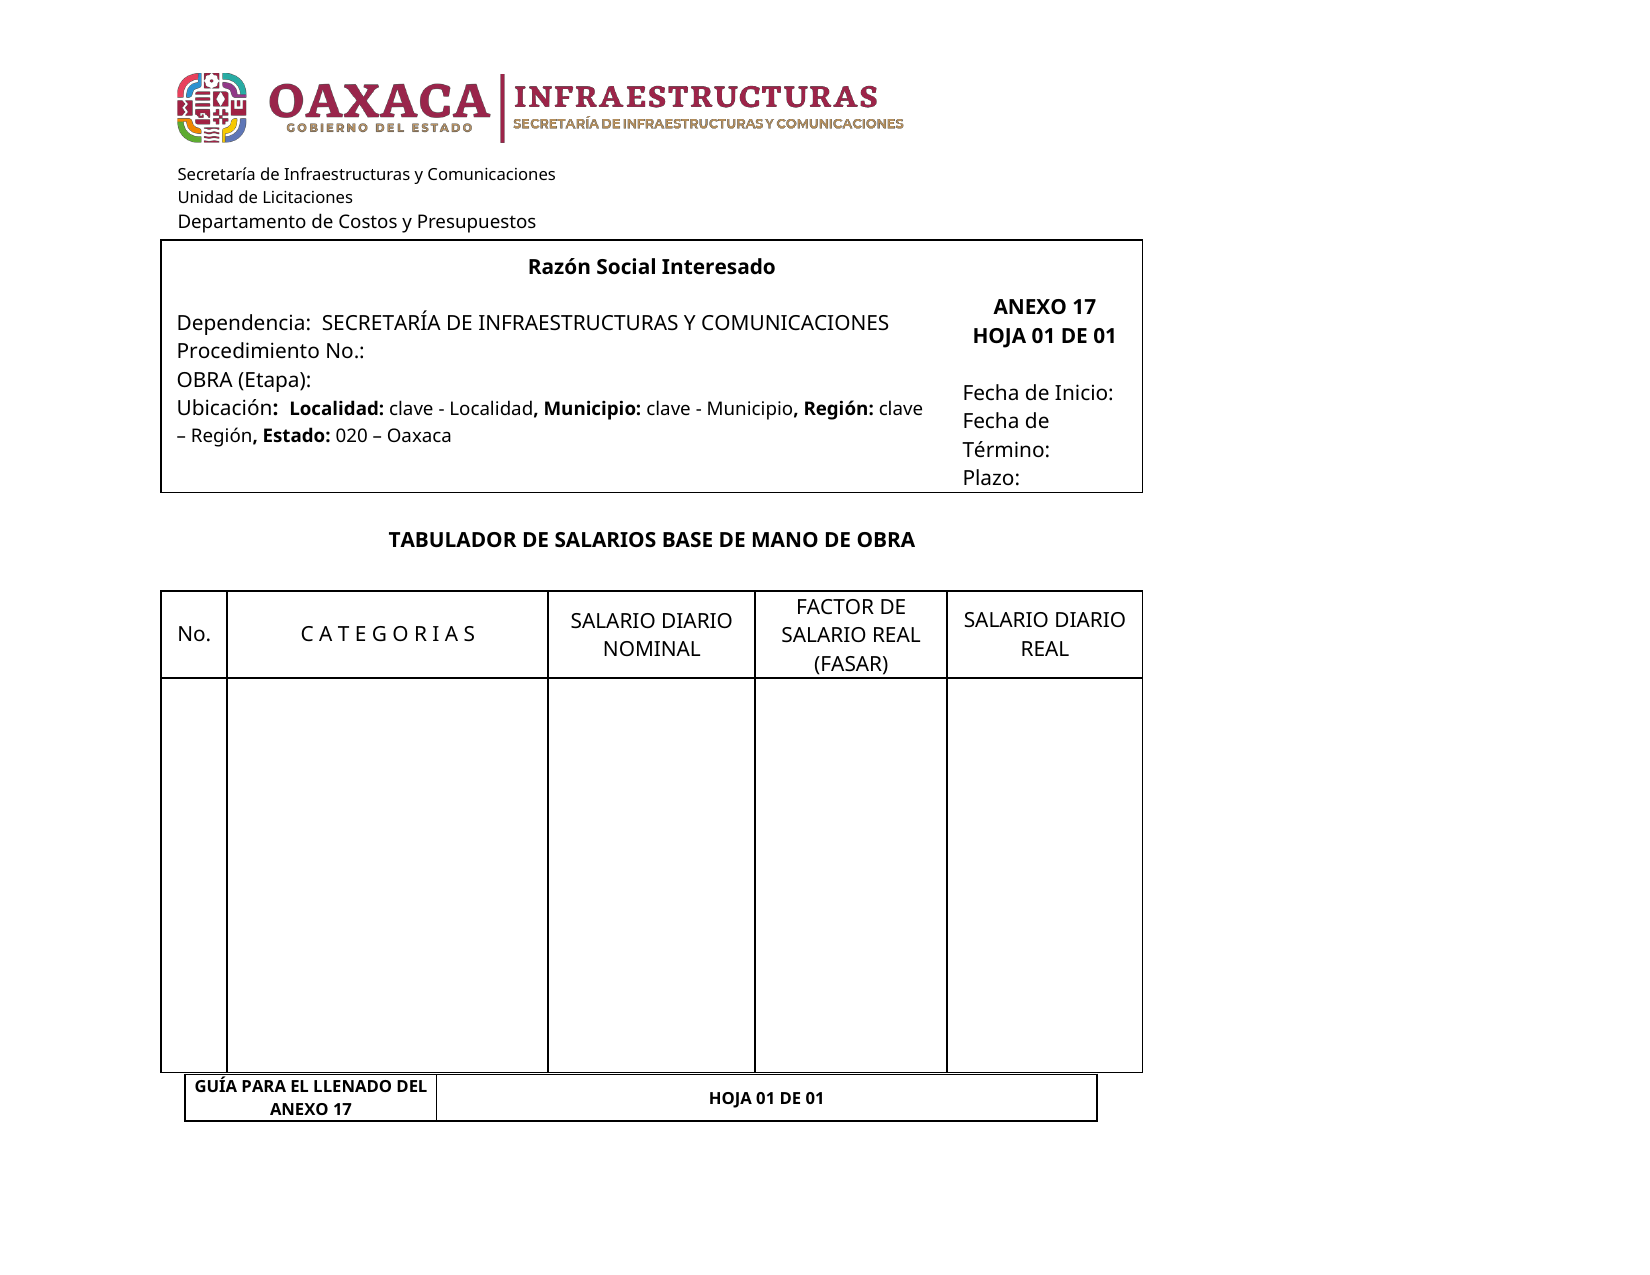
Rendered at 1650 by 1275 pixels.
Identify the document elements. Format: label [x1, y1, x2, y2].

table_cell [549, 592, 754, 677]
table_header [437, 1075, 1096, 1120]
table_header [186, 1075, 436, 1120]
picture [177, 73, 928, 145]
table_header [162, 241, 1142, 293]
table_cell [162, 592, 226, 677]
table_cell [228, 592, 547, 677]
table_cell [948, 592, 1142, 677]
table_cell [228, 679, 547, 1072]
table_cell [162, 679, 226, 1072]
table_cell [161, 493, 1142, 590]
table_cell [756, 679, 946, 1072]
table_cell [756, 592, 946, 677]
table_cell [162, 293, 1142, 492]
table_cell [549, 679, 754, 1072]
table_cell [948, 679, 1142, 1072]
